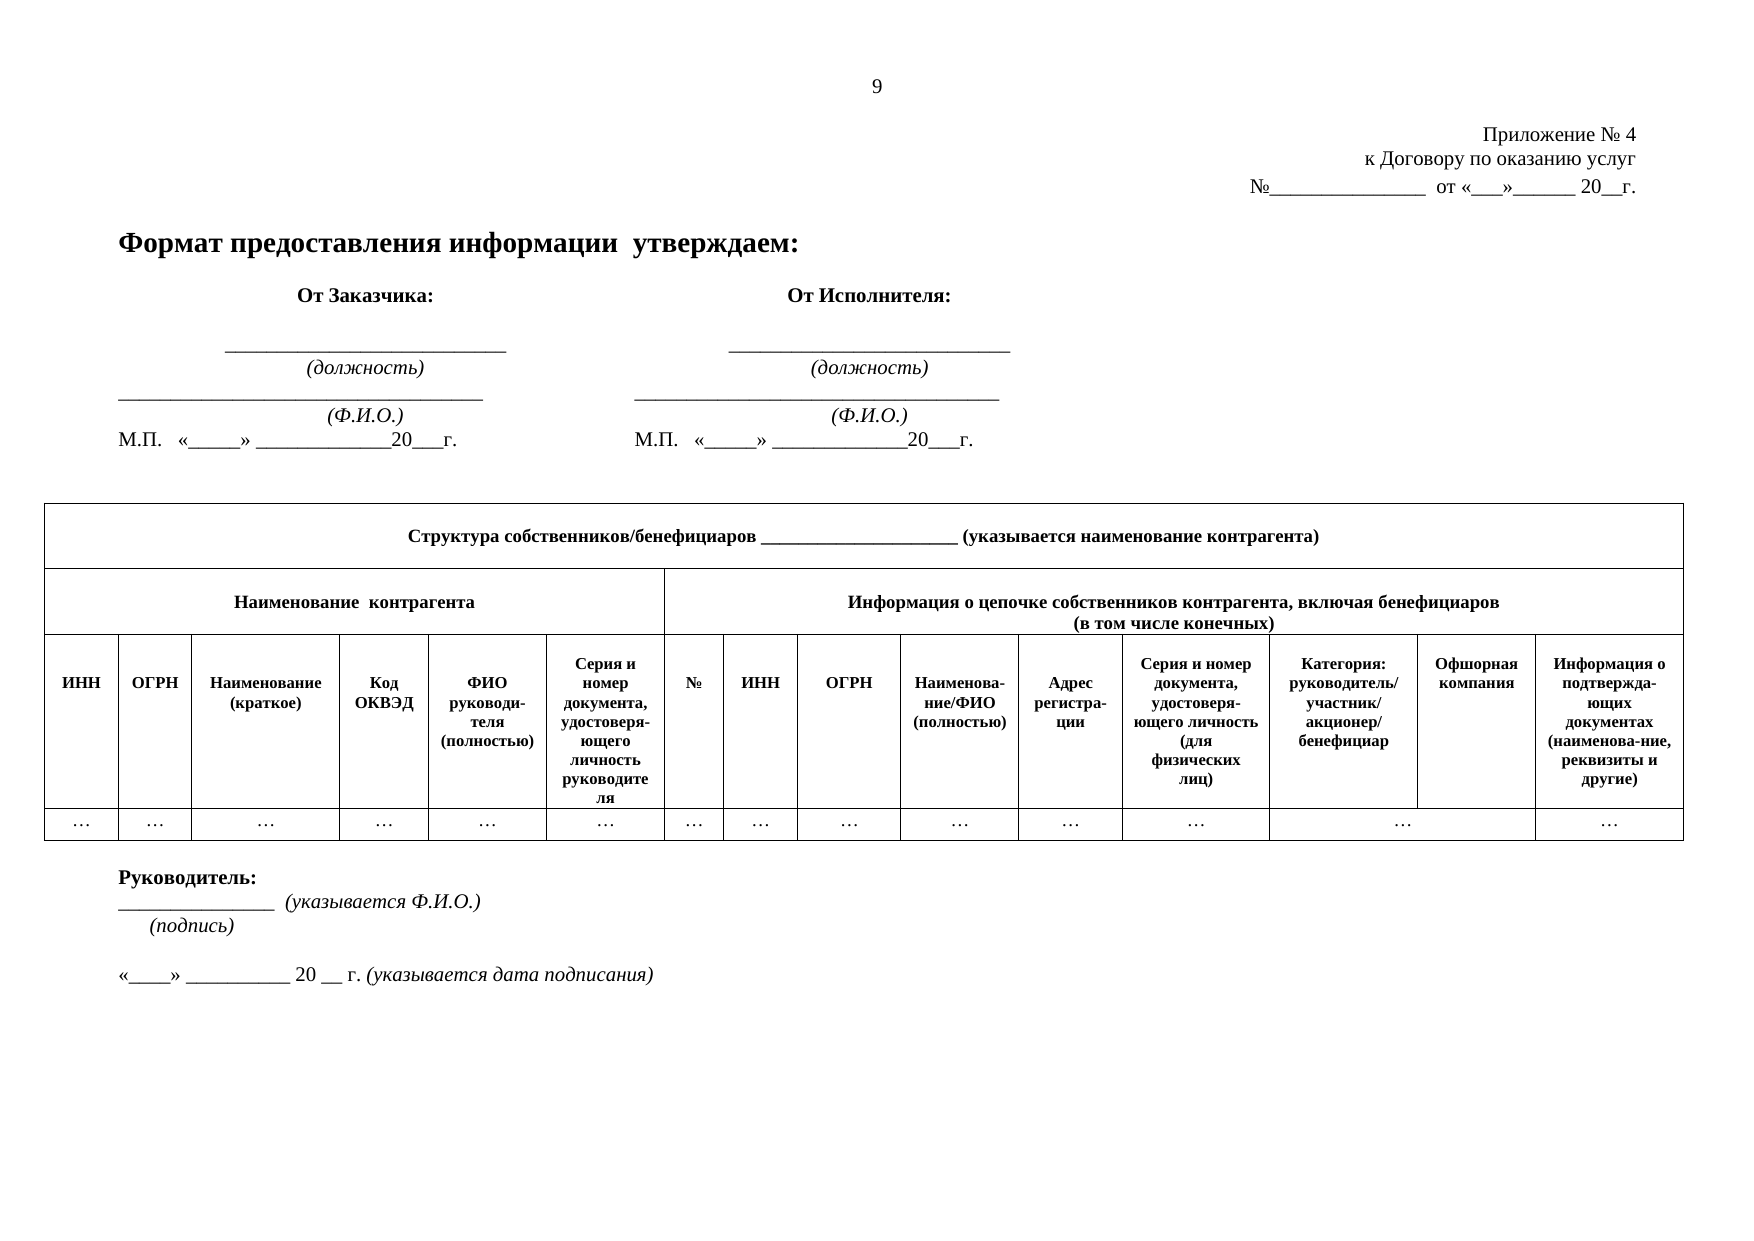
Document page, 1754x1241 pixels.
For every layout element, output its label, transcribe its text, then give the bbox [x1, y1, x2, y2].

text «____» __________ 20 __ г. (указывается дата подписания) [118, 962, 1636, 986]
table_cell Серия и номер документа, удостоверя-ющего личность руководителя [547, 635, 664, 807]
table_cell … [1536, 809, 1683, 840]
text Руководитель: [118, 865, 1636, 889]
table_cell … [192, 809, 339, 840]
text _______________ (указывается Ф.И.О.) [118, 889, 1636, 913]
table_cell … [119, 809, 191, 840]
table_cell Информация о цепочке собственников контрагента, включая бенефициаров (в том числе конечных) [665, 569, 1683, 634]
table_cell … [724, 809, 797, 840]
table_cell … [340, 809, 428, 840]
table_cell ИНН [45, 635, 118, 807]
table_cell … [429, 809, 546, 840]
text к Договору по оказанию услуг [118, 146, 1636, 170]
table_header От Исполнителя: ___________________________ (должность) ___________________________________ (Ф.И.О.) М.П. «_____» _____________20___г. [623, 283, 1115, 451]
table_header От Заказчика: ___________________________ (должность) ___________________________________ (Ф.И.О.) М.П. «_____» _____________20___г. [107, 283, 623, 451]
table_cell … [1123, 809, 1269, 840]
text Приложение № 4 [118, 122, 1636, 146]
table_cell Офшорная компания [1418, 635, 1535, 807]
table_cell Наименова-ние/ФИО (полностью) [901, 635, 1018, 807]
table_cell … [798, 809, 900, 840]
table_cell Наименование контрагента [45, 569, 664, 634]
table_cell ОГРН [119, 635, 191, 807]
table_cell … [665, 809, 723, 840]
table_cell Наименование (краткое) [192, 635, 339, 807]
table_cell ИНН [724, 635, 797, 807]
text Формат предоставления информации утверждаем: [118, 225, 1636, 259]
table_cell … [547, 809, 664, 840]
table_cell … [901, 809, 1018, 840]
table_cell Информация о подтвержда-ющих документах (наименова-ние, реквизиты и другие) [1536, 635, 1683, 807]
table_cell Серия и номер документа, удостоверя- ющего личность (для физических лиц) [1123, 635, 1269, 807]
table_cell № [665, 635, 723, 807]
table_cell Адрес регистра- ции [1019, 635, 1122, 807]
text (подпись) [118, 913, 1636, 937]
table_cell Код ОКВЭД [340, 635, 428, 807]
table_header Структура собственников/бенефициаров _____________________ (указывается наименование контрагента) [45, 504, 1683, 568]
table_cell … [1270, 809, 1535, 840]
table_cell … [45, 809, 118, 840]
table_cell ФИО руководи-теля (полностью) [429, 635, 546, 807]
table_cell ОГРН [798, 635, 900, 807]
table_cell Категория: руководитель/ участник/ акционер/ бенефициар [1270, 635, 1417, 807]
table_cell … [1019, 809, 1122, 840]
text №_______________ от «___»______ 20__г. [118, 174, 1636, 198]
